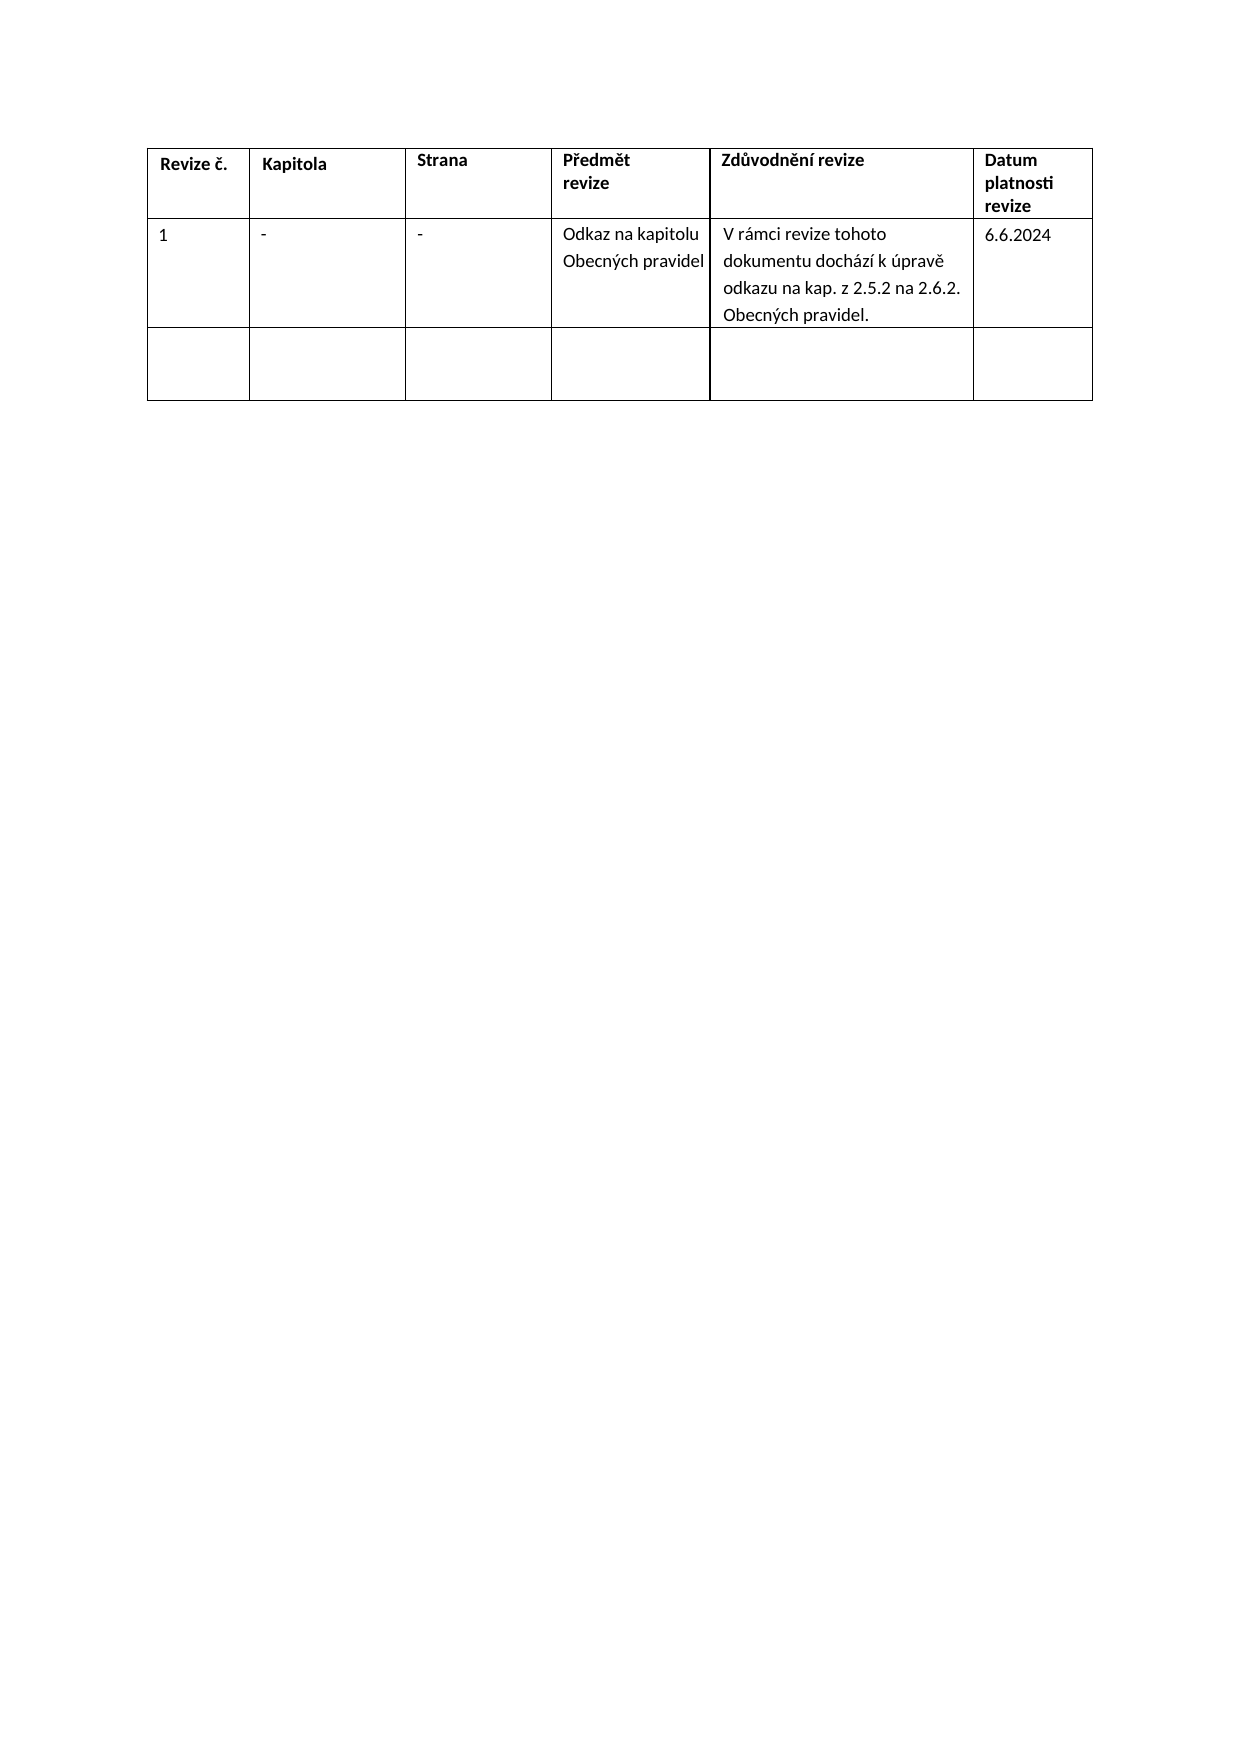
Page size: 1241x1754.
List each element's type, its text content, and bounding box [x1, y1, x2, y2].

table_cell [974, 328, 1092, 400]
table_header Zdůvodnění revize [711, 149, 973, 217]
table_cell [406, 328, 551, 400]
table_cell [711, 328, 973, 400]
table_header Kapitola [250, 149, 405, 217]
table_header Revize č. [148, 149, 249, 217]
table_cell - [406, 219, 551, 327]
table_cell [250, 328, 405, 400]
table_cell - [250, 219, 405, 327]
table_cell V rámci revize tohoto dokumentu dochází k úpravě odkazu na kap. z 2.5.2 na 2.6.2. Obecných pravidel. [711, 219, 973, 327]
table_cell 6.6.2024 [974, 219, 1092, 327]
table_cell 1 [148, 219, 249, 327]
table_cell Odkaz na kapitolu Obecných pravidel [552, 219, 709, 327]
table_header Předmět revize [552, 149, 709, 217]
table_header Strana [406, 149, 551, 217]
table_cell [552, 328, 709, 400]
table_cell [148, 328, 249, 400]
table_header Datum platnosti revize [974, 149, 1092, 217]
